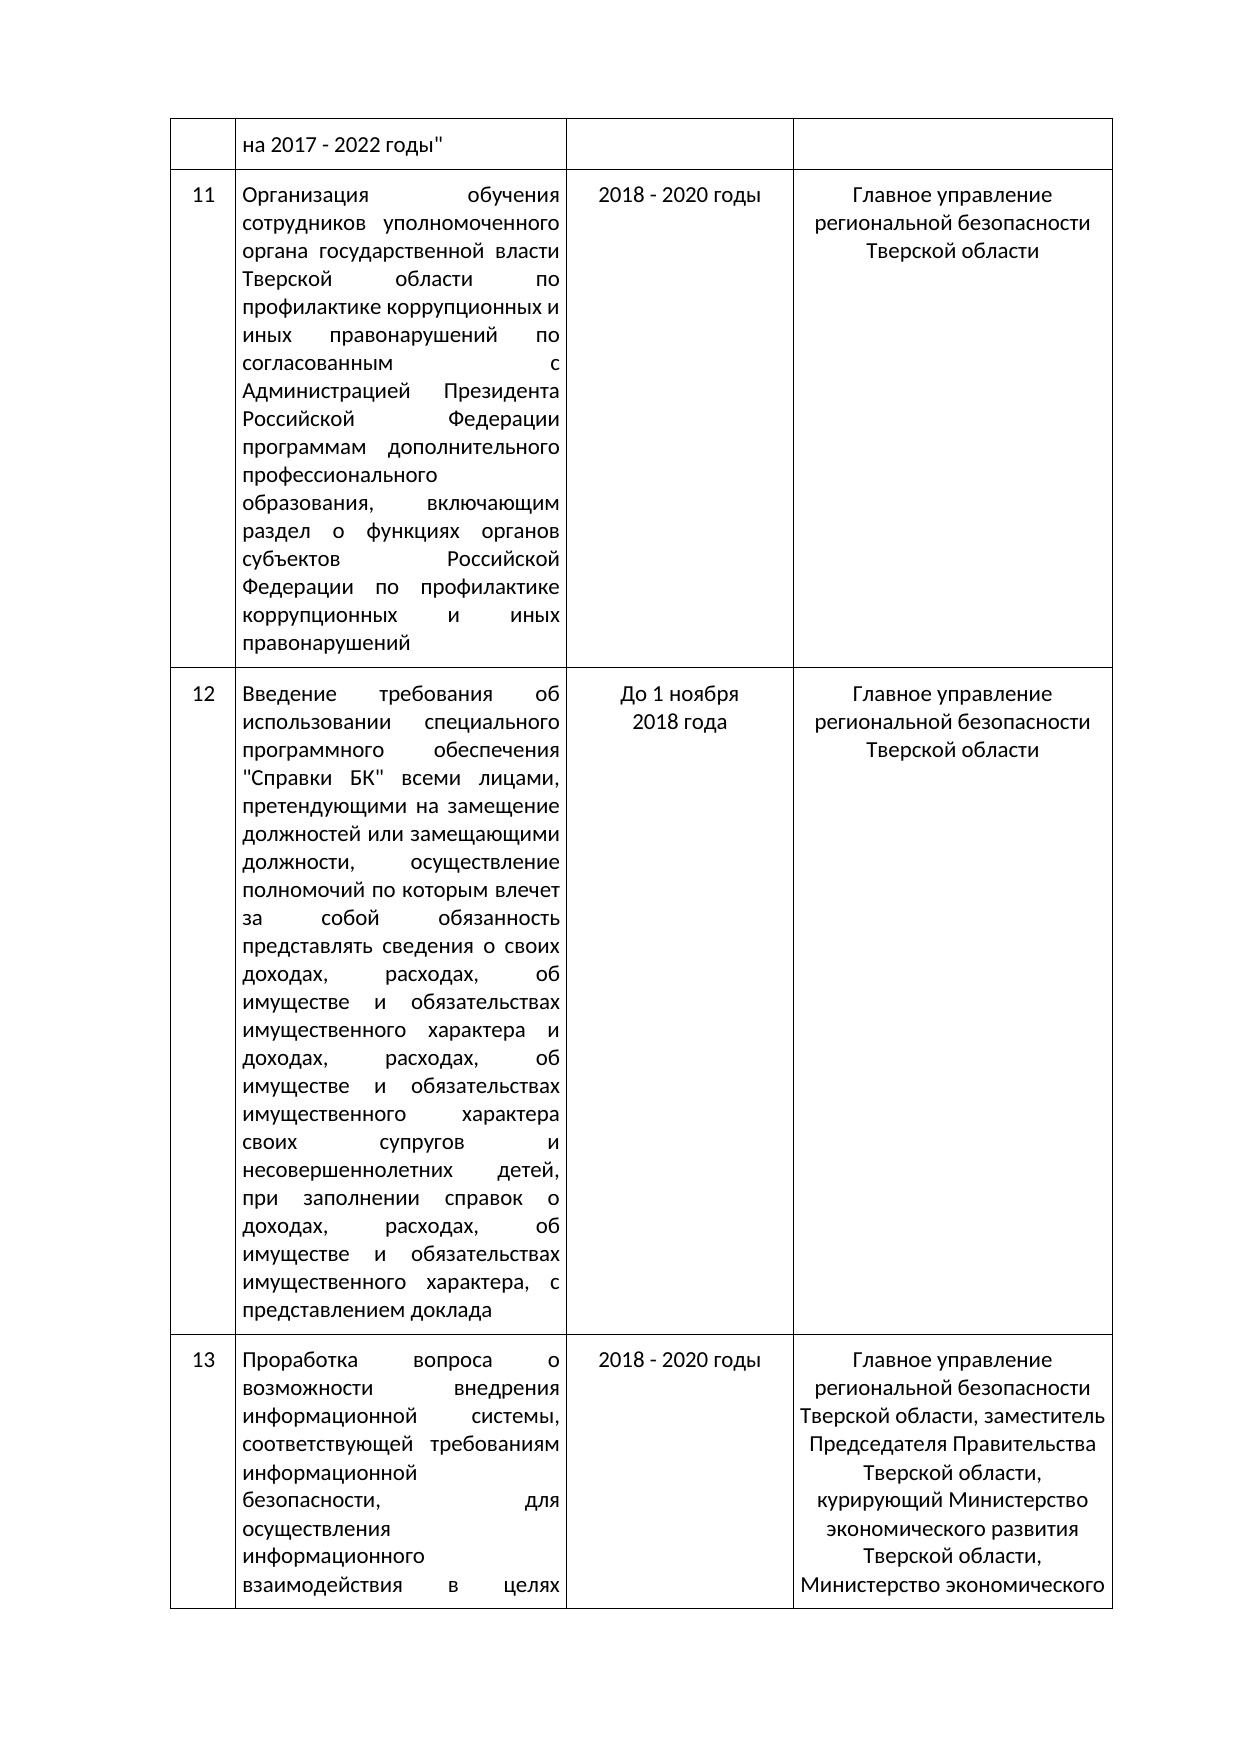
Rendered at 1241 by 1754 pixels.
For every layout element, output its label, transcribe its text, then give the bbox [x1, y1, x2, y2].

table_cell 12 [171, 668, 235, 1334]
table_cell 2018 - 2020 годы [567, 170, 793, 667]
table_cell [794, 119, 1112, 168]
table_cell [794, 1335, 1112, 1608]
table_cell Введение требования об использовании специального программного обеспечения "Справки БК" всеми лицами, претендующими на замещение должностей или замещающими должности, осуществление полномочий по которым влечет за собой обязанность представлять сведения о своих доходах, расходах, об имуществе и обязательствах имущественного характера и доходах, расходах, об имуществе и обязательствах имущественного характера своих супругов и несовершеннолетних детей, при заполнении справок о доходах, расходах, об имуществе и обязательствах имущественного характера, с представлением доклада [236, 668, 566, 1334]
table_cell 2018 - 2020 годы [567, 1335, 793, 1608]
table_cell До 1 ноября 2018 года [567, 668, 793, 1334]
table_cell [236, 1335, 566, 1608]
table_cell 11 [171, 170, 235, 667]
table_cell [236, 119, 566, 168]
table_cell Главное управление региональной безопасности Тверской области [794, 170, 1112, 667]
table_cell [567, 119, 793, 168]
table_cell Организация обучения сотрудников уполномоченного органа государственной власти Тверской области по профилактике коррупционных и иных правонарушений по согласованным с Администрацией Президента Российской Федерации программам дополнительного профессионального образования, включающим раздел о функциях органов субъектов Российской Федерации по профилактике коррупционных и иных правонарушений [236, 170, 566, 667]
table_cell Главное управление региональной безопасности Тверской области [794, 668, 1112, 1334]
table_cell 10 [171, 119, 235, 168]
table_cell 13 [171, 1335, 235, 1608]
